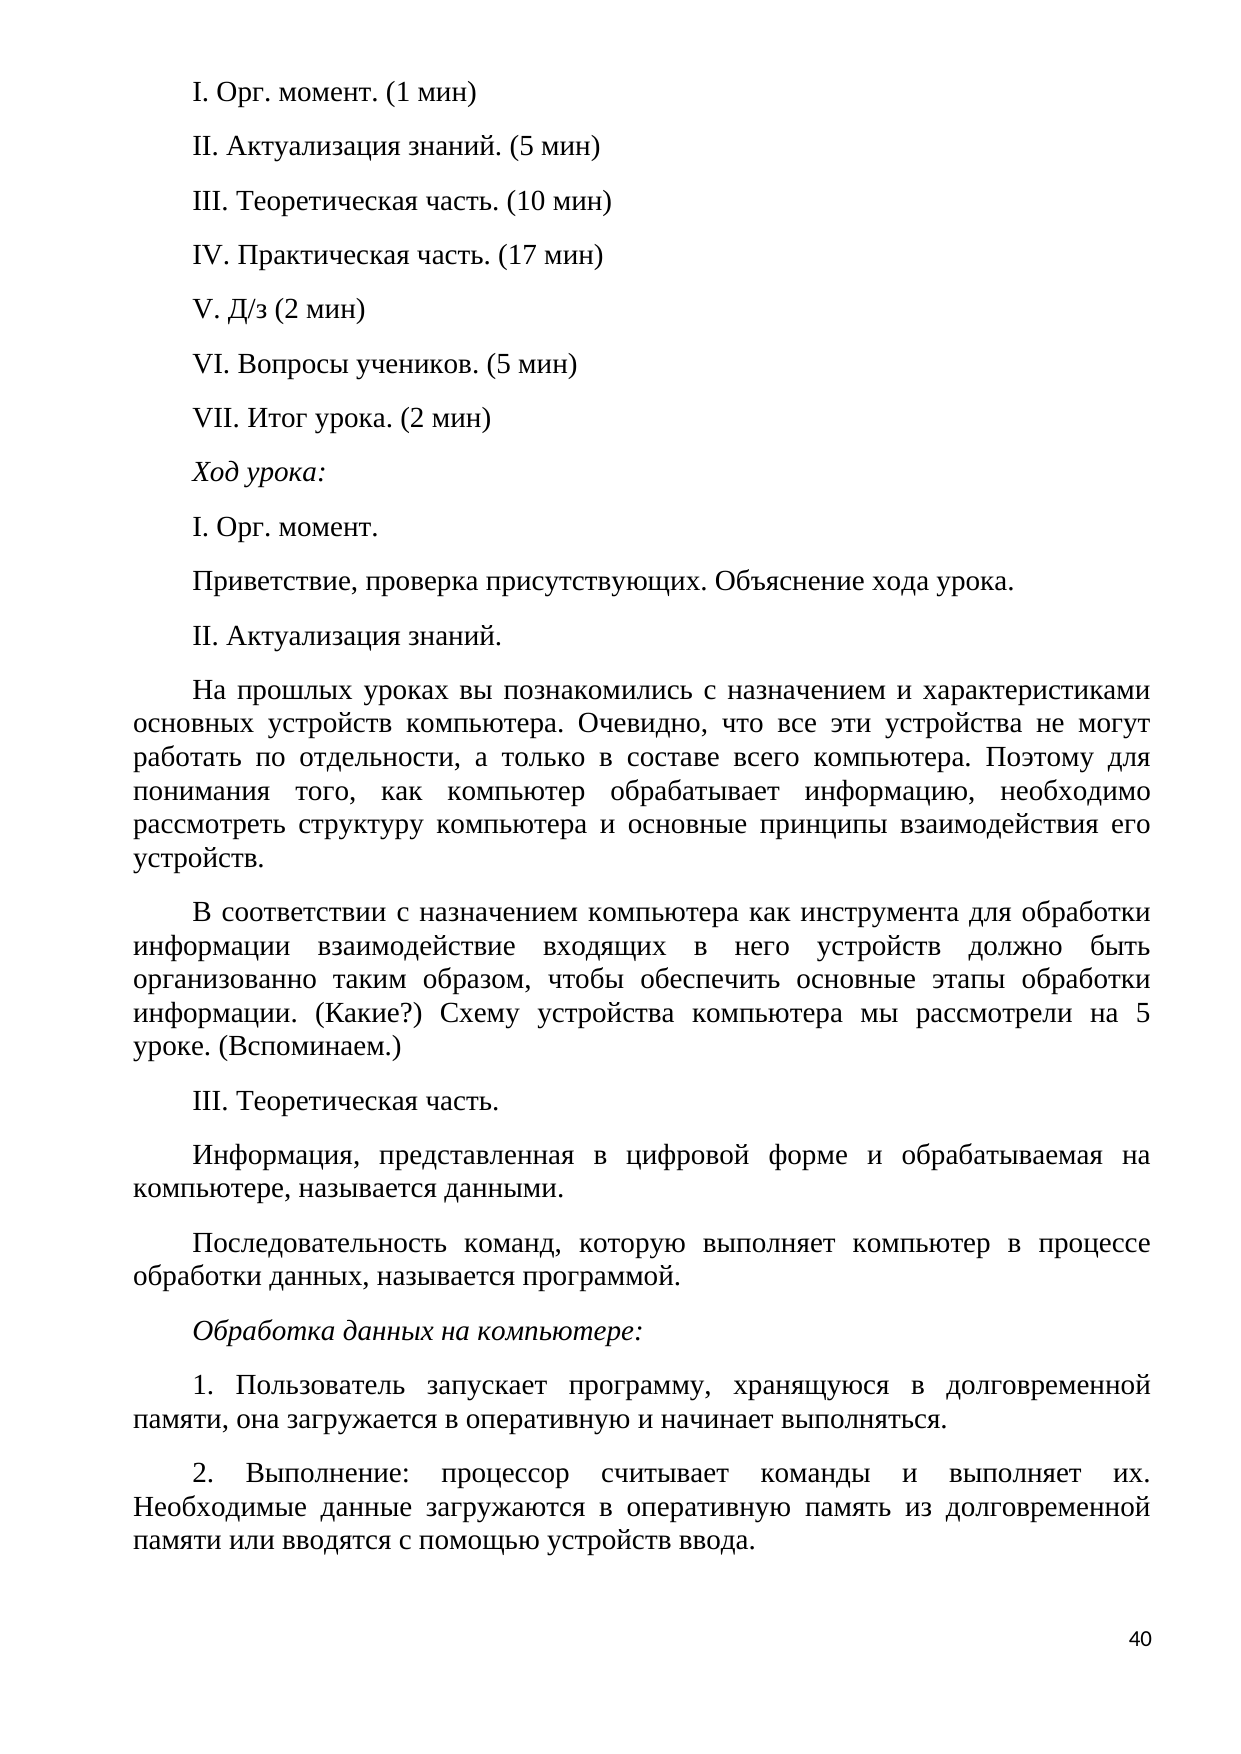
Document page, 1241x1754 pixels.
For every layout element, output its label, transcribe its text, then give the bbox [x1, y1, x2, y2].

text Последовательность команд, которую выполняет компьютер в процессе обработки данных, называется программой. [133, 1225, 1152, 1292]
text VII. Итог урока. (2 мин) [133, 400, 1152, 434]
text Ход урока: [133, 454, 1152, 488]
text Обработка данных на компьютере: [133, 1313, 1152, 1346]
text На прошлых уроках вы познакомились с назначением и характеристиками основных устройств компьютера. Очевидно, что все эти устройства не могут работать по отдельности, а только в составе всего компьютера. Поэтому для понимания того, как компьютер обрабатывает информацию, необходимо рассмотреть структуру компьютера и основные принципы взаимодействия его устройств. [133, 672, 1152, 873]
text V. Д/з (2 мин) [133, 291, 1152, 325]
text I. Орг. момент. (1 мин) [133, 74, 1152, 107]
text VI. Вопросы учеников. (5 мин) [133, 346, 1152, 379]
text I. Орг. момент. [133, 509, 1152, 542]
text III. Теоретическая часть. (10 мин) [133, 183, 1152, 216]
text III. Теоретическая часть. [133, 1083, 1152, 1116]
text Приветствие, проверка присутствующих. Объяснение хода урока. [133, 563, 1152, 597]
text Информация, представленная в цифровой форме и обрабатываемая на компьютере, называется данными. [133, 1137, 1152, 1204]
text II. Актуализация знаний. [133, 618, 1152, 651]
text В соответствии с назначением компьютера как инструмента для обработки информации взаимодействие входящих в него устройств должно быть организованно таким образом, чтобы обеспечить основные этапы обработки информации. (Какие?) Схему устройства компьютера мы рассмотрели на 5 уроке. (Вспоминаем.) [133, 894, 1152, 1062]
text 1. Пользователь запускает программу, хранящуюся в долговременной памяти, она загружается в оперативную и начинает выполняться. [133, 1367, 1152, 1434]
text II. Актуализация знаний. (5 мин) [133, 128, 1152, 162]
text IV. Практическая часть. (17 мин) [133, 237, 1152, 271]
text 2. Выполнение: процессор считывает команды и выполняет их. Необходимые данные загружаются в оперативную память из долговременной памяти или вводятся с помощью устройств ввода. [133, 1455, 1152, 1556]
